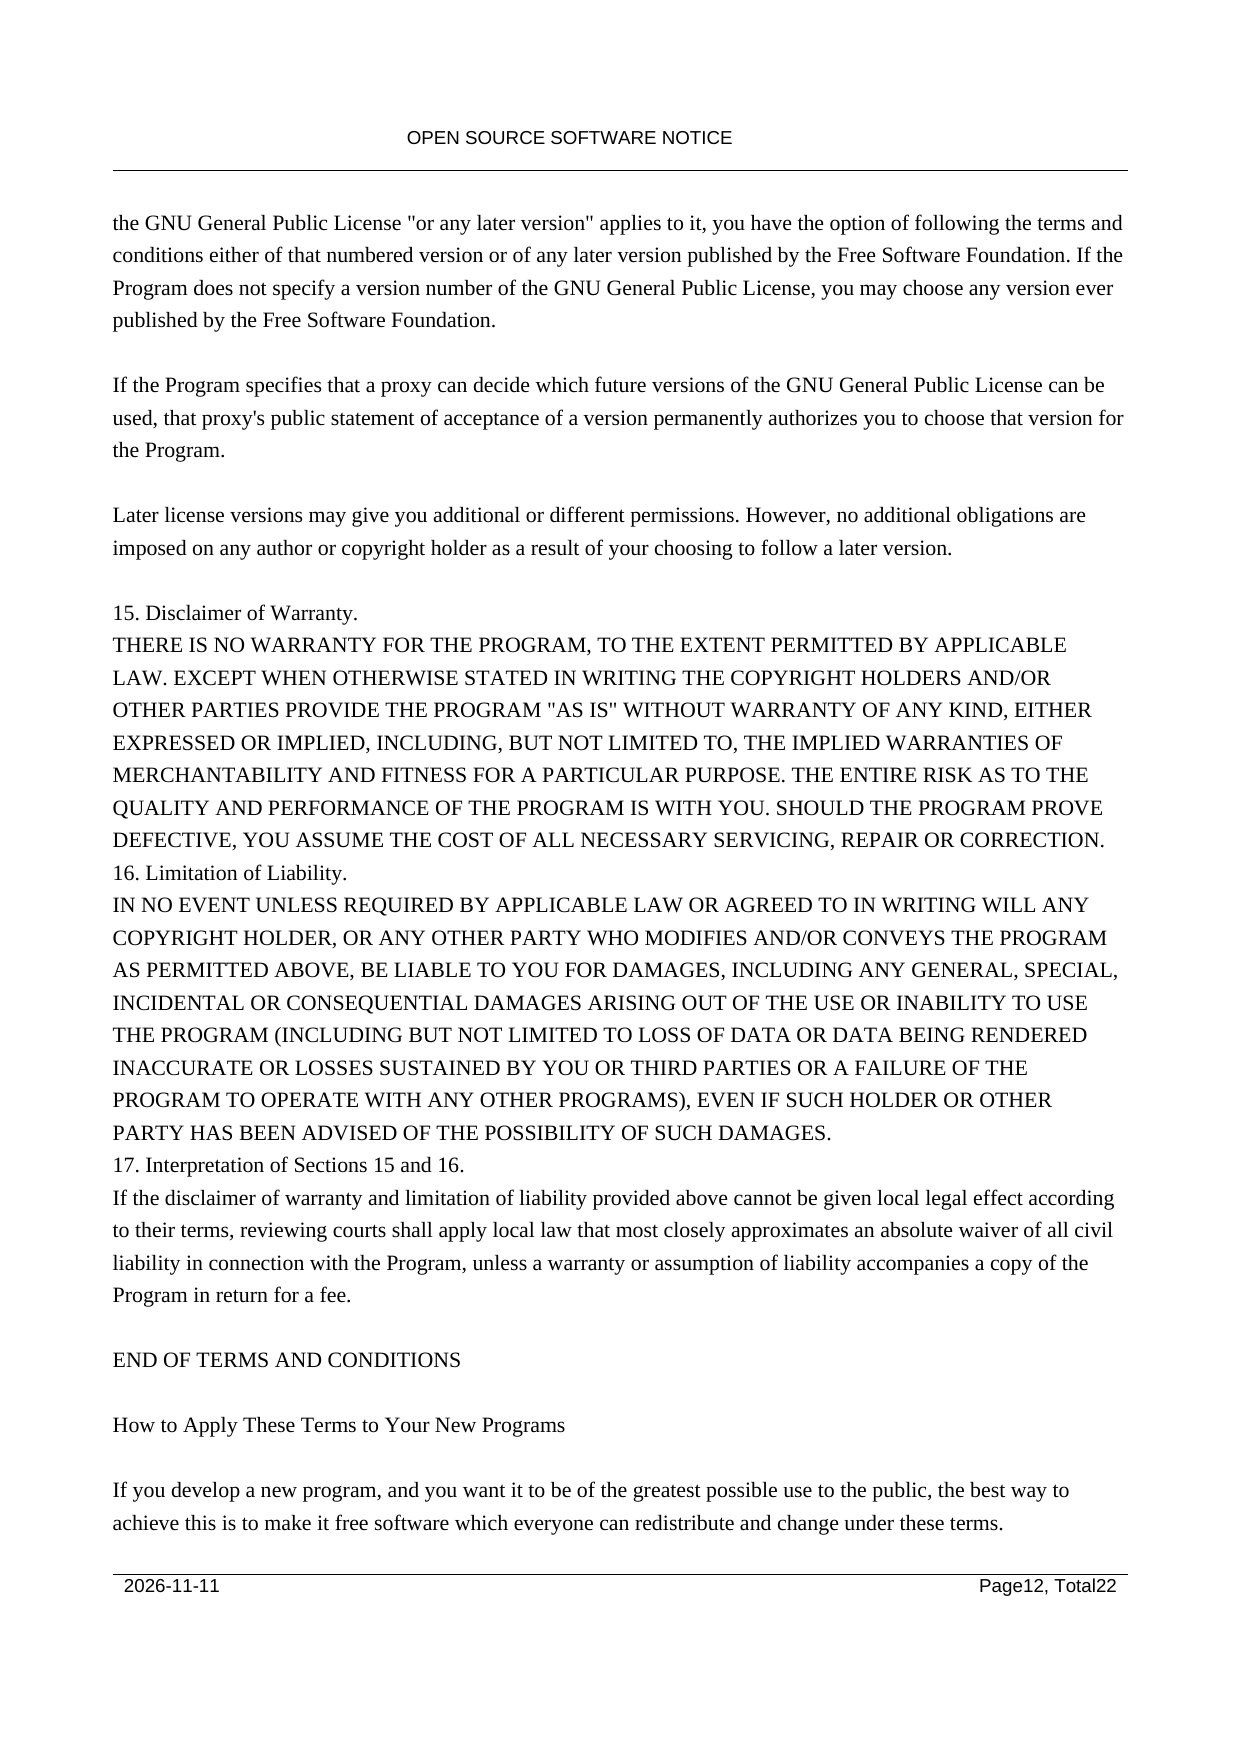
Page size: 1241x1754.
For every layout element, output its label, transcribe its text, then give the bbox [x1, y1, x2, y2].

text If the Program specifies that a proxy can decide which future versions of the GNU General Public License can be used, that proxy's public statement of acceptance of a version permanently authorizes you to choose that version for the Program. [112, 369, 1128, 466]
text 15. Disclaimer of Warranty. [112, 596, 1128, 629]
text THERE IS NO WARRANTY FOR THE PROGRAM, TO THE EXTENT PERMITTED BY APPLICABLE LAW. EXCEPT WHEN OTHERWISE STATED IN WRITING THE COPYRIGHT HOLDERS AND/OR OTHER PARTIES PROVIDE THE PROGRAM "AS IS" WITHOUT WARRANTY OF ANY KIND, EITHER EXPRESSED OR IMPLIED, INCLUDING, BUT NOT LIMITED TO, THE IMPLIED WARRANTIES OF MERCHANTABILITY AND FITNESS FOR A PARTICULAR PURPOSE. THE ENTIRE RISK AS TO THE QUALITY AND PERFORMANCE OF THE PROGRAM IS WITH YOU. SHOULD THE PROGRAM PROVE DEFECTIVE, YOU ASSUME THE COST OF ALL NECESSARY SERVICING, REPAIR OR CORRECTION. [112, 629, 1128, 856]
text How to Apply These Terms to Your New Programs [112, 1409, 1128, 1441]
text 16. Limitation of Liability. [112, 856, 1128, 889]
text If you develop a new program, and you want it to be of the greatest possible use to the public, the best way to achieve this is to make it free software which everyone can redistribute and change under these terms. [112, 1474, 1128, 1539]
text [112, 206, 1128, 336]
text IN NO EVENT UNLESS REQUIRED BY APPLICABLE LAW OR AGREED TO IN WRITING WILL ANY COPYRIGHT HOLDER, OR ANY OTHER PARTY WHO MODIFIES AND/OR CONVEYS THE PROGRAM AS PERMITTED ABOVE, BE LIABLE TO YOU FOR DAMAGES, INCLUDING ANY GENERAL, SPECIAL, INCIDENTAL OR CONSEQUENTIAL DAMAGES ARISING OUT OF THE USE OR INABILITY TO USE THE PROGRAM (INCLUDING BUT NOT LIMITED TO LOSS OF DATA OR DATA BEING RENDERED INACCURATE OR LOSSES SUSTAINED BY YOU OR THIRD PARTIES OR A FAILURE OF THE PROGRAM TO OPERATE WITH ANY OTHER PROGRAMS), EVEN IF SUCH HOLDER OR OTHER PARTY HAS BEEN ADVISED OF THE POSSIBILITY OF SUCH DAMAGES. [112, 889, 1128, 1149]
text Later license versions may give you additional or different permissions. However, no additional obligations are imposed on any author or copyright holder as a result of your choosing to follow a later version. [112, 499, 1128, 564]
text END OF TERMS AND CONDITIONS [112, 1344, 1128, 1376]
text If the disclaimer of warranty and limitation of liability provided above cannot be given local legal effect according to their terms, reviewing courts shall apply local law that most closely approximates an absolute waiver of all civil liability in connection with the Program, unless a warranty or assumption of liability accompanies a copy of the Program in return for a fee. [112, 1181, 1128, 1311]
text 17. Interpretation of Sections 15 and 16. [112, 1149, 1128, 1181]
